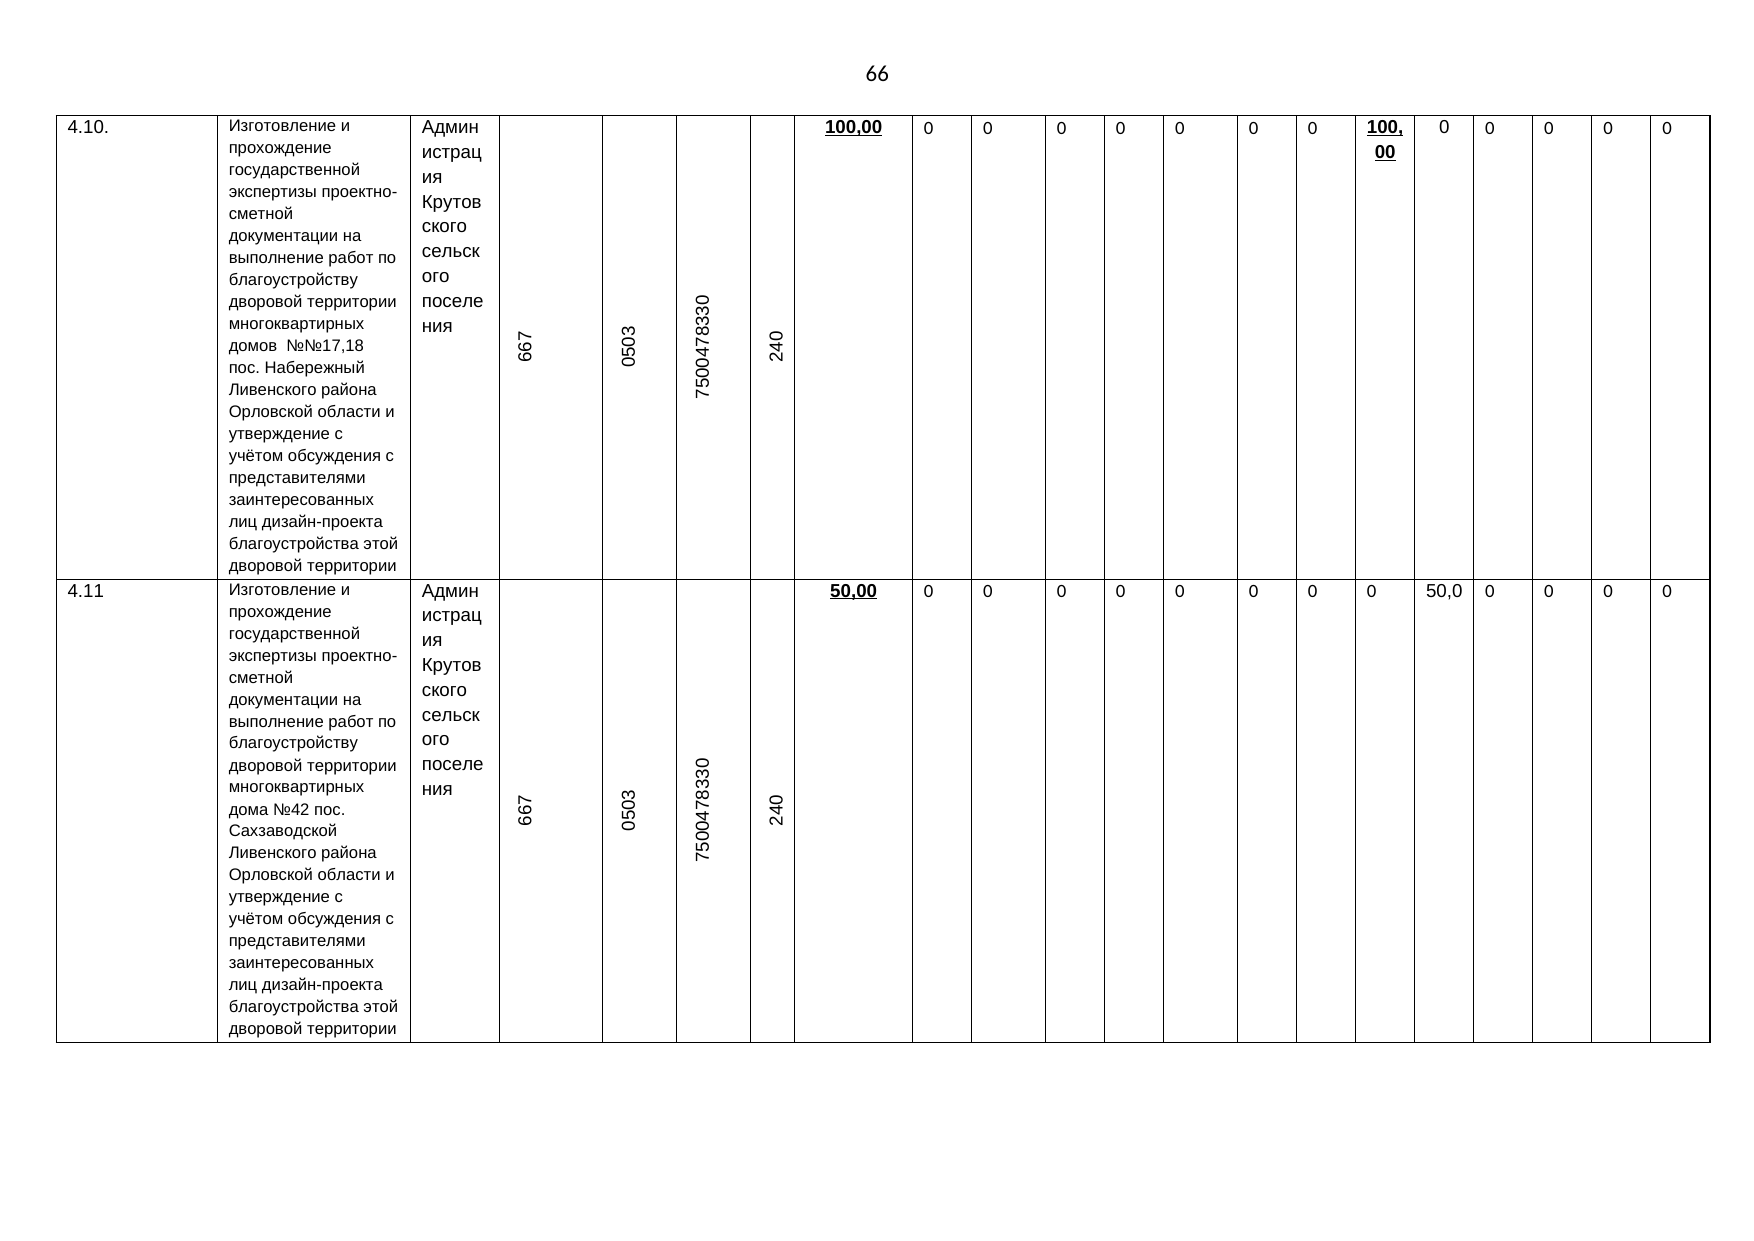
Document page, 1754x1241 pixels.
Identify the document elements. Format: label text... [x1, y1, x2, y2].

table_cell 0 [1415, 116, 1473, 578]
table_cell Изготовление и прохождение государственной экспертизы проектно-сметной документации на выполнение работ по благоустройству дворовой территории многоквартирных домов №№17,18 пос. Набережный Ливенского района Орловской области и утверждение с учётом обсуждения с представителями заинтересованных лиц дизайн-проекта благоустройства этой дворовой территории [218, 116, 410, 578]
table_cell 0 [1046, 116, 1104, 578]
table_cell 0 [1533, 580, 1591, 1042]
table_cell 667 [500, 580, 602, 1042]
table_cell 0 [1238, 116, 1296, 578]
table_cell 0 [1238, 580, 1296, 1042]
table_cell Администрация Крутовского сельского поселения [411, 116, 499, 578]
table_cell 0 [1164, 116, 1237, 578]
table_cell Изготовление и прохождение государственной экспертизы проектно-сметной документации на выполнение работ по благоустройству дворовой территории многоквартирных дома №42 пос. Сахзаводской Ливенского района Орловской области и утверждение с учётом обсуждения с представителями заинтересованных лиц дизайн-проекта благоустройства этой дворовой территории [218, 580, 410, 1042]
table_cell 0 [1046, 580, 1104, 1042]
table_cell 0 [1164, 580, 1237, 1042]
table_cell 0 [1592, 116, 1650, 578]
table_cell 0 [1297, 116, 1355, 578]
table_cell 0 [1651, 116, 1709, 578]
table_cell 0 [1105, 116, 1163, 578]
table_cell 0 [1651, 580, 1709, 1042]
table_cell 7500478330 [677, 580, 750, 1042]
table_cell 0 [1592, 580, 1650, 1042]
table_cell 50,00 [795, 580, 912, 1042]
table_cell 0 [913, 580, 971, 1042]
table_cell 0503 [603, 116, 676, 578]
table_cell 0 [1105, 580, 1163, 1042]
table_cell 0 [1356, 580, 1414, 1042]
table_cell 0 [1474, 116, 1532, 578]
table_cell 0 [972, 116, 1045, 578]
table_cell 7500478330 [677, 116, 750, 578]
table_cell 100,00 [795, 116, 912, 578]
table_cell 50,0 [1415, 580, 1473, 1042]
table_cell 0 [913, 116, 971, 578]
table_cell 100,00 [1356, 116, 1414, 578]
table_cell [411, 580, 499, 1042]
table_cell 4.11 [57, 580, 217, 1042]
table_cell 0 [1533, 116, 1591, 578]
table_cell 0503 [603, 580, 676, 1042]
table_cell 0 [1297, 580, 1355, 1042]
table_cell 4.10. [57, 116, 217, 578]
table_cell 240 [751, 116, 794, 578]
table_cell 0 [972, 580, 1045, 1042]
table_cell 0 [1474, 580, 1532, 1042]
table_cell 240 [751, 580, 794, 1042]
table_cell 667 [500, 116, 602, 578]
